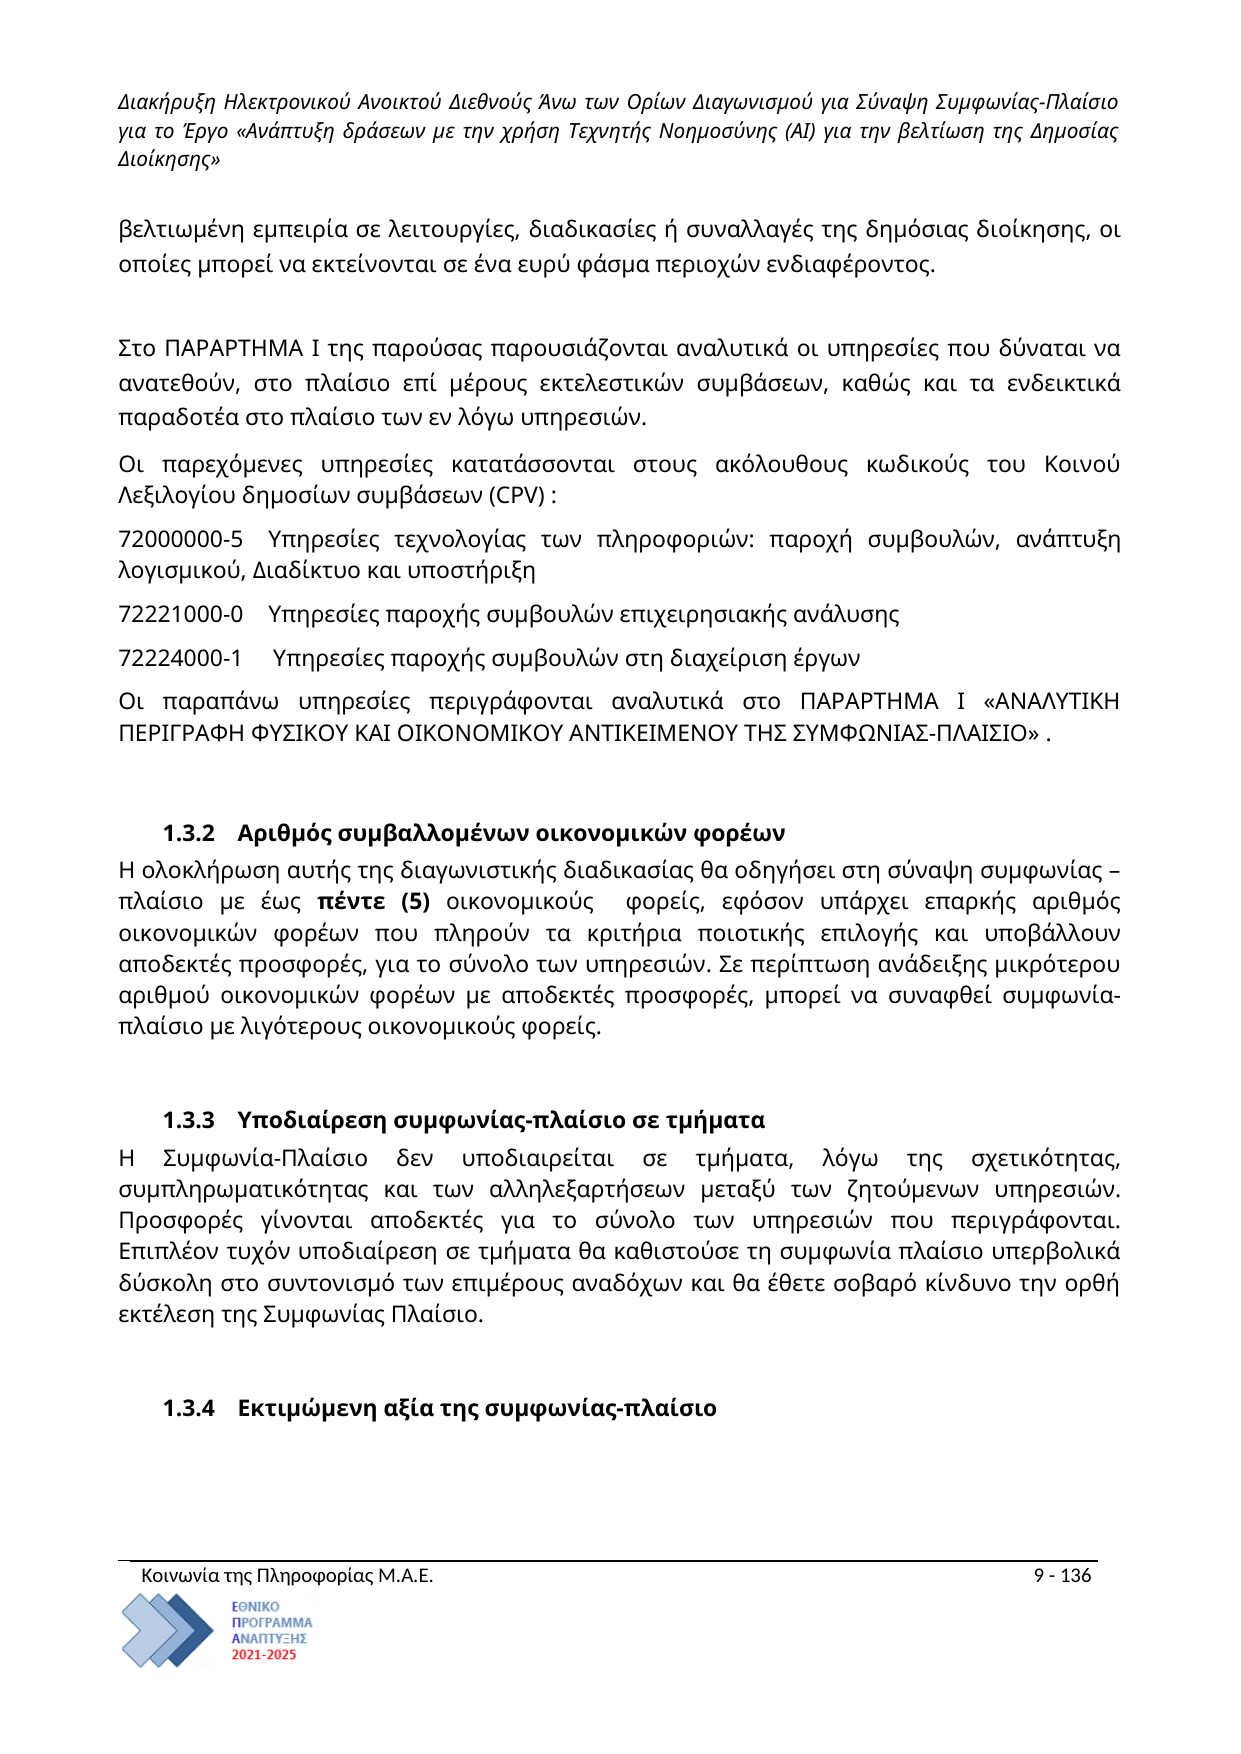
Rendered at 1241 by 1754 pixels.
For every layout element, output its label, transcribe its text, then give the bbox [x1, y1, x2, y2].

text 72000000-5 Υπηρεσίες τεχνολογίας των πληροφοριών: παροχή συμβουλών, ανάπτυξη λογισμικού, Διαδίκτυο και υποστήριξη [118, 523, 1122, 585]
text 72224000-1 Υπηρεσίες παροχής συμβουλών στη διαχείριση έργων [118, 641, 1122, 673]
subtitle Υποδιαίρεση συμφωνίας-πλαίσιο σε τμήματα [162, 1104, 1122, 1135]
text Η ολοκλήρωση αυτής της διαγωνιστικής διαδικασίας θα οδηγήσει στη σύναψη συμφωνίας – πλαίσιο με έως πέντε (5) οικονομικούς φορείς, εφόσον υπάρχει επαρκής αριθμός οικονομικών φορέων που πληρούν τα κριτήρια ποιοτικής επιλογής και υποβάλλουν αποδεκτές προσφορές, για το σύνολο των υπηρεσιών. Σε περίπτωση ανάδειξης μικρότερου αριθμού οικονομικών φορέων με αποδεκτές προσφορές, μπορεί να συναφθεί συμφωνία-πλαίσιο με λιγότερους οικονομικούς φορείς. [118, 854, 1122, 1041]
text 72221000-0 Υπηρεσίες παροχής συμβουλών επιχειρησιακής ανάλυσης [118, 598, 1122, 629]
text Οι παρεχόμενες υπηρεσίες κατατάσσονται στους ακόλουθους κωδικούς του Κοινού Λεξιλογίου δημοσίων συμβάσεων (CPV) : [118, 448, 1122, 510]
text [118, 213, 1122, 279]
text Η Συμφωνία-Πλαίσιο δεν υποδιαιρείται σε τμήματα, λόγω της σχετικότητας, συμπληρωματικότητας και των αλληλεξαρτήσεων μεταξύ των ζητούμενων υπηρεσιών. Προσφορές γίνονται αποδεκτές για το σύνολο των υπηρεσιών που περιγράφονται. Επιπλέον τυχόν υποδιαίρεση σε τμήματα θα καθιστούσε τη συμφωνία πλαίσιο υπερβολικά δύσκολη στο συντονισμό των επιμέρους αναδόχων και θα έθετε σοβαρό κίνδυνο την ορθή εκτέλεση της Συμφωνίας Πλαίσιο. [118, 1141, 1122, 1329]
subtitle Αριθμός συμβαλλομένων οικονομικών φορέων [162, 816, 1122, 848]
subtitle Εκτιμώμενη αξία της συμφωνίας-πλαίσιο [162, 1391, 1122, 1423]
text Στο ΠΑΡΑΡΤΗΜΑ I της παρούσας παρουσιάζονται αναλυτικά οι υπηρεσίες που δύναται να ανατεθούν, στο πλαίσιο επί μέρους εκτελεστικών συμβάσεων, καθώς και τα ενδεικτικά παραδοτέα στο πλαίσιο των εν λόγω υπηρεσιών. [118, 332, 1122, 432]
text Οι παραπάνω υπηρεσίες περιγράφονται αναλυτικά στο ΠΑΡΑΡΤΗΜΑ Ι «ΑΝΑΛΥΤΙΚΗ ΠΕΡΙΓΡΑΦΗ ΦΥΣΙΚΟΥ ΚΑΙ ΟΙΚΟΝΟΜΙΚΟΥ ΑΝΤΙΚΕΙΜΕΝΟΥ ΤΗΣ ΣΥΜΦΩΝΙΑΣ-ΠΛΑΙΣΙΟ» . [118, 685, 1122, 748]
